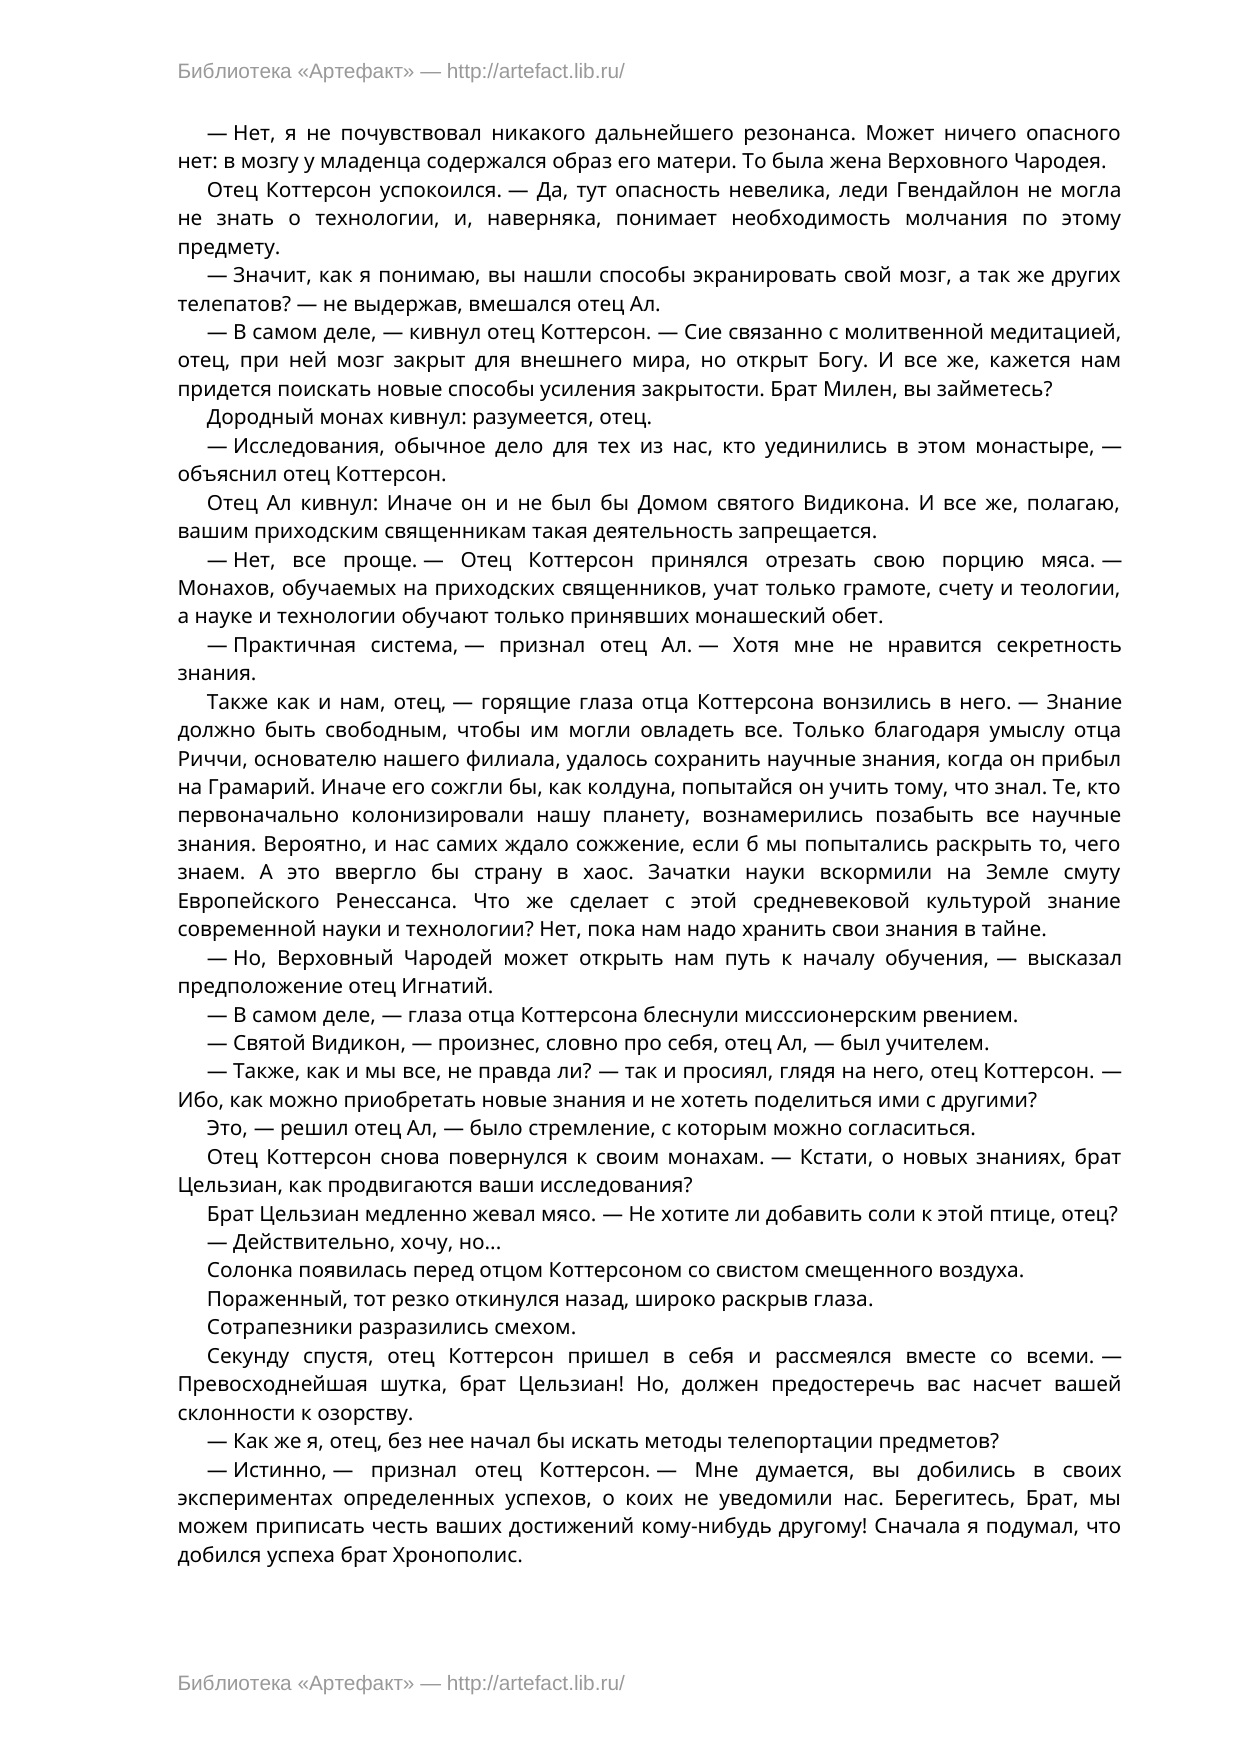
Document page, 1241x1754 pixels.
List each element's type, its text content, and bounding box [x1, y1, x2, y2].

text — Значит, как я понимаю, вы нашли способы экранировать свой мозг, а так же других телепатов? — не выдержав, вмешался отец Ал. [177, 260, 1122, 317]
text — Святой Видикон, — произнес, словно про себя, отец Ал, — был учителем. [177, 1028, 1122, 1057]
text — Также, как и мы все, не правда ли? — так и просиял, глядя на него, отец Коттерсон. — Ибо, как можно приобретать новые знания и не хотеть поделиться ими с другими? [177, 1057, 1122, 1113]
text — Практичная система, — признал отец Ал. — Хотя мне не нравится секретность знания. [177, 630, 1122, 687]
text Отец Коттерсон успокоился. — Да, тут опасность невелика, леди Гвендайлон не могла не знать о технологии, и, наверняка, понимает необходимость молчания по этому предмету. [177, 175, 1122, 260]
text — Как же я, отец, без нее начал бы искать методы телепортации предметов? [177, 1426, 1122, 1455]
text — В самом деле, — глаза отца Коттерсона блеснули мисссионерским рвением. [177, 1000, 1122, 1028]
text Также как и нам, отец, — горящие глаза отца Коттерсона вонзились в него. — Знание должно быть свободным, чтобы им могли овладеть все. Только благодаря умыслу отца Риччи, основателю нашего филиала, удалось сохранить научные знания, когда он прибыл на Грамарий. Иначе его сожгли бы, как колдуна, попытайся он учить тому, что знал. Те, кто первоначально колонизировали нашу планету, вознамерились позабыть все научные знания. Вероятно, и нас самих ждало сожжение, если б мы попытались раскрыть то, чего знаем. А это ввергло бы страну в хаос. Зачатки науки вскормили на Земле смуту Европейского Ренессанса. Что же сделает с этой средневековой культурой знание современной науки и технологии? Нет, пока нам надо хранить свои знания в тайне. [177, 687, 1122, 943]
text Это, — решил отец Ал, — было стремление, с которым можно согласиться. [177, 1113, 1122, 1142]
text Брат Цельзиан медленно жевал мясо. — Не хотите ли добавить соли к этой птице, отец? [177, 1199, 1122, 1227]
text — Истинно, — признал отец Коттерсон. — Мне думается, вы добились в своих экспериментах определенных успехов, о коих не уведомили нас. Берегитесь, Брат, мы можем приписать честь ваших достижений кому-нибудь другому! Сначала я подумал, что добился успеха брат Хронополис. [177, 1455, 1122, 1568]
text Сотрапезники разразились смехом. [177, 1312, 1122, 1341]
text Отец Коттерсон снова повернулся к своим монахам. — Кстати, о новых знаниях, брат Цельзиан, как продвигаются ваши исследования? [177, 1142, 1122, 1199]
text Солонка появилась перед отцом Коттерсоном со свистом смещенного воздуха. [177, 1256, 1122, 1284]
text Секунду спустя, отец Коттерсон пришел в себя и рассмеялся вместе со всеми. — Превосходнейшая шутка, брат Цельзиан! Но, должен предостеречь вас насчет вашей склонности к озорству. [177, 1341, 1122, 1426]
text — Но, Верховный Чародей может открыть нам путь к началу обучения, — высказал предположение отец Игнатий. [177, 943, 1122, 1000]
text — Нет, все проще. — Отец Коттерсон принялся отрезать свою порцию мяса. — Монахов, обучаемых на приходских священников, учат только грамоте, счету и теологии, а науке и технологии обучают только принявших монашеский обет. [177, 545, 1122, 630]
text Отец Ал кивнул: Иначе он и не был бы Домом святого Видикона. И все же, полагаю, вашим приходским священникам такая деятельность запрещается. [177, 488, 1122, 545]
text — Нет, я не почувствовал никакого дальнейшего резонанса. Может ничего опасного нет: в мозгу у младенца содержался образ его матери. То была жена Верховного Чародея. [177, 118, 1122, 175]
text — Действительно, хочу, но... [177, 1227, 1122, 1256]
text — Исследования, обычное дело для тех из нас, кто уединились в этом монастыре, — объяснил отец Коттерсон. [177, 431, 1122, 488]
text — В самом деле, — кивнул отец Коттерсон. — Сие связанно с молитвенной медитацией, отец, при ней мозг закрыт для внешнего мира, но открыт Богу. И все же, кажется нам придется поискать новые способы усиления закрытости. Брат Милен, вы займетесь? [177, 317, 1122, 402]
text Пораженный, тот резко откинулся назад, широко раскрыв глаза. [177, 1284, 1122, 1312]
text Дородный монах кивнул: разумеется, отец. [177, 402, 1122, 431]
